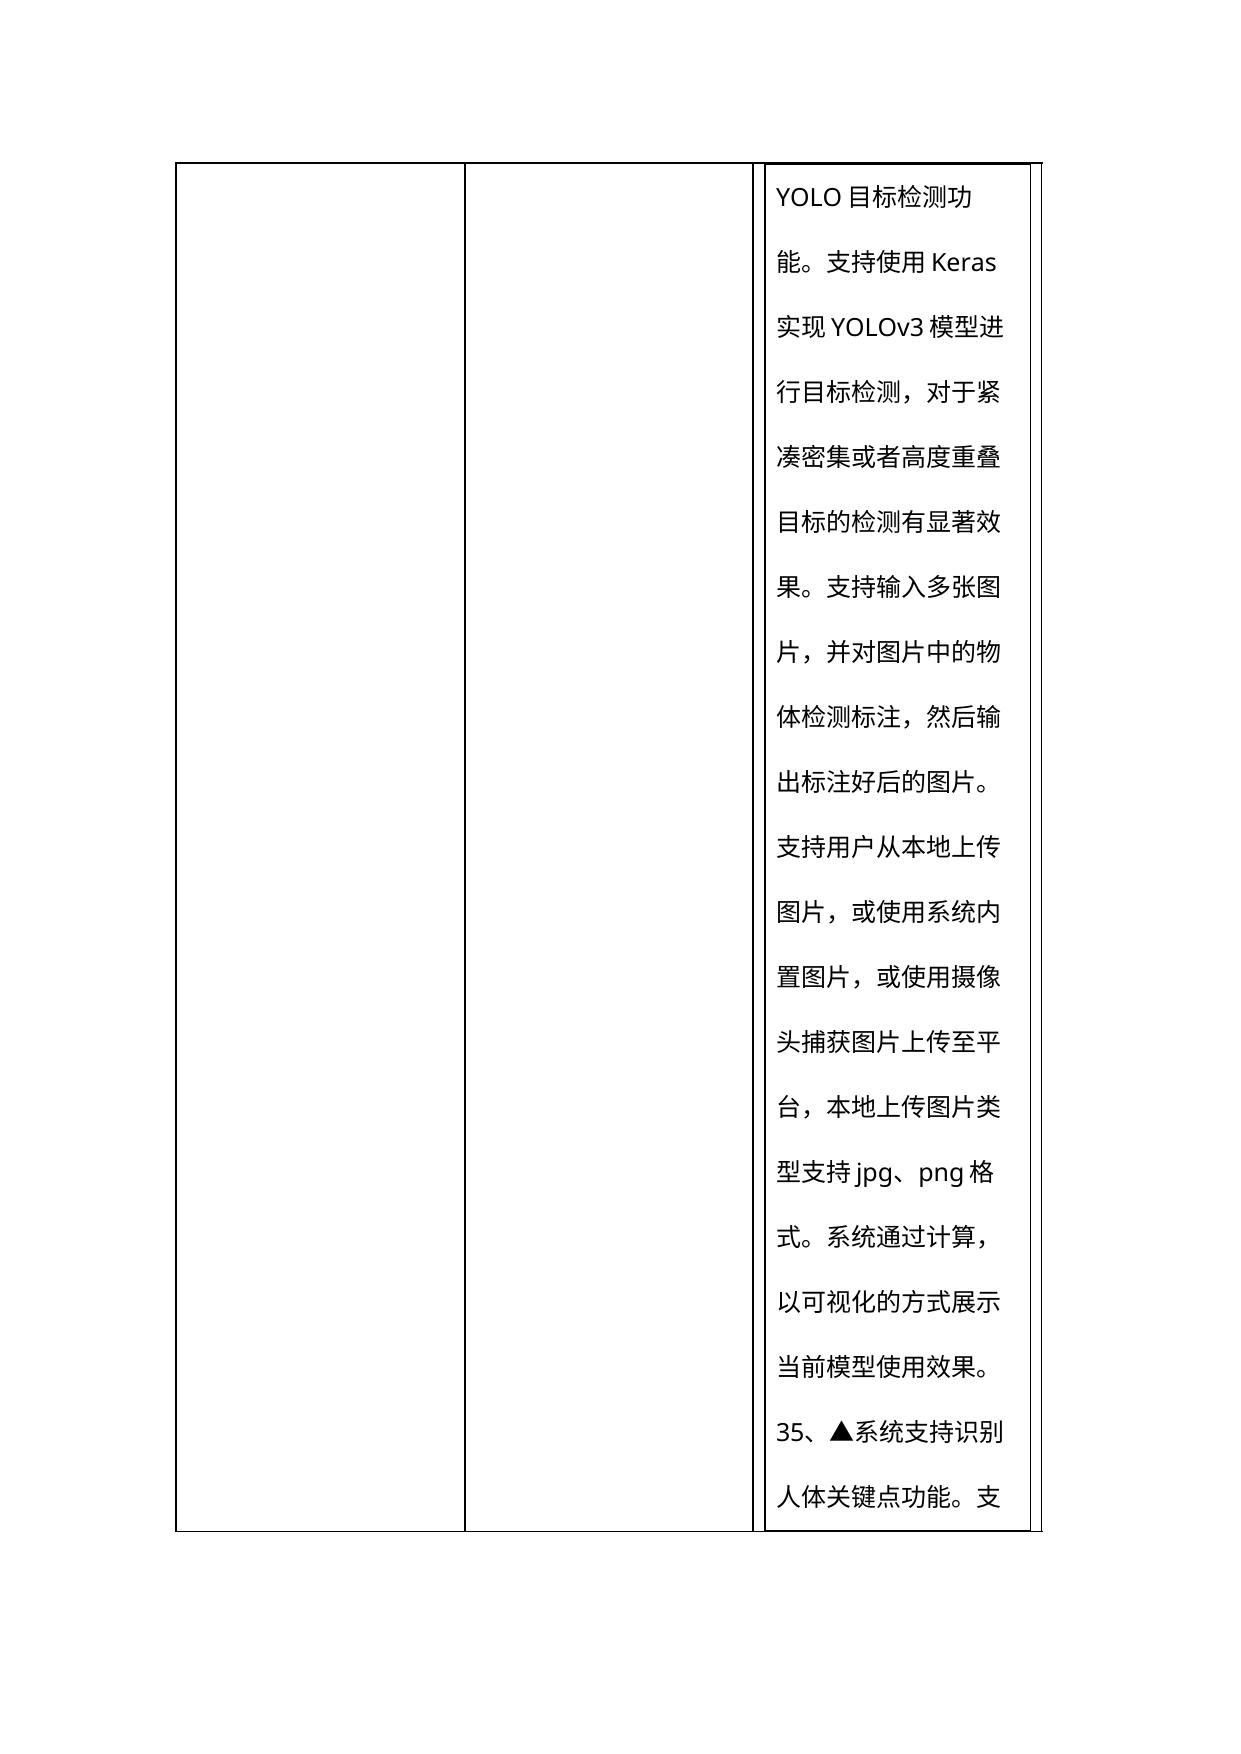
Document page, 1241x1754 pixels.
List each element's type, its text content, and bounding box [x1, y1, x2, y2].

table_cell [466, 164, 752, 1531]
table_cell 1 [177, 164, 464, 1531]
table_cell 清单明细 [766, 165, 1030, 1530]
